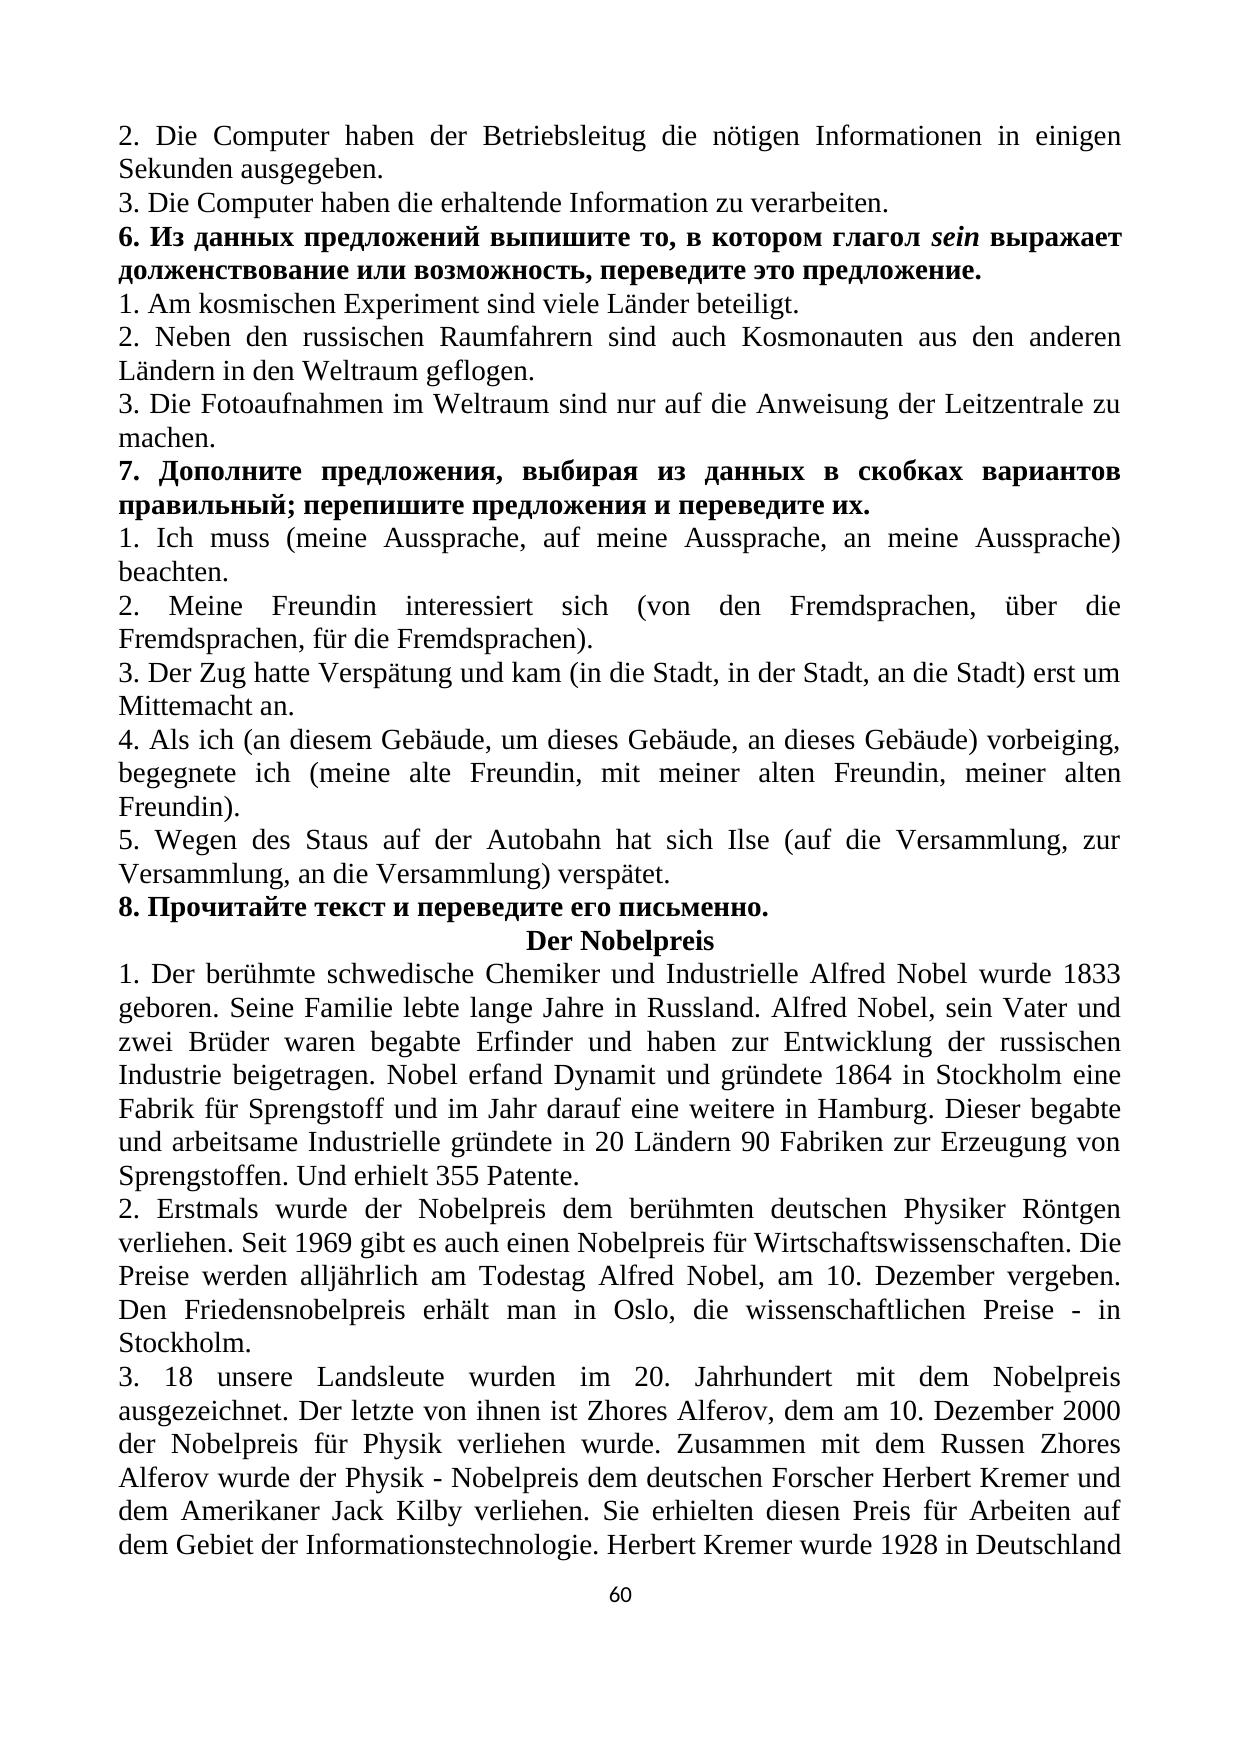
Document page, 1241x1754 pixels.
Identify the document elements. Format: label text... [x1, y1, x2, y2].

text 1. Der berühmte schwedische Chemiker und Industrielle Alfred Nobel wurde 1833 geboren. Seine Familie lebte lange Jahre in Russland. Alfred Nobel, sein Vater und zwei Brüder waren begabte Erfinder und haben zur Entwicklung der russischen Industrie beigetragen. Nobel erfand Dynamit und gründete 1864 in Stockholm eine Fabrik für Sprengstoff und im Jahr darauf eine weitere in Hamburg. Dieser begabte und arbeitsame Industrielle gründete in 20 Ländern 90 Fabriken zur Erzeugung von Sprengstoffen. Und erhielt 355 Patente. [118, 957, 1122, 1191]
text 6. Из данных предложений выпишите то, в котором глагол sein выражает долженствование или возможность, переведите это предложение. [118, 219, 1122, 286]
text 2. Neben den russischen Raumfahrern sind auch Kosmonauten aus den anderen Ländern in den Weltraum geflogen. [118, 319, 1122, 386]
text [118, 1359, 1122, 1560]
text 3. Die Computer haben die erhaltende Information zu verarbeiten. [118, 185, 1122, 219]
text 8. Прочитайте текст и переведите его письменно. [118, 889, 1122, 923]
text Der Nobelpreis [118, 923, 1122, 957]
text 2. Erstmals wurde der Nobelpreis dem berühmten deutschen Physiker Röntgen verliehen. Seit 1969 gibt es auch einen Nobelpreis für Wirtschaftswissenschaften. Die Preise werden alljährlich am Todestag Alfred Nobel, am 10. Dezember vergeben. Den Friedensnobelpreis erhält man in Oslo, die wissenschaftlichen Preise - in Stockholm. [118, 1191, 1122, 1359]
text 1. Am kosmischen Experiment sind viele Länder beteiligt. [118, 286, 1122, 319]
text 2. Die Computer haben der Betriebsleitug die nötigen Informationen in einigen Sekunden ausgegeben. [118, 118, 1122, 185]
text 5. Wegen des Staus auf der Autobahn hat sich Ilse (auf die Versammlung, zur Versammlung, an die Versammlung) verspätet. [118, 822, 1122, 889]
text 3. Die Fotoaufnahmen im Weltraum sind nur auf die Anweisung der Leitzentrale zu machen. [118, 386, 1122, 453]
text 2. Meine Freundin interessiert sich (von den Fremdsprachen, über die Fremdsprachen, für die Fremdsprachen). [118, 588, 1122, 655]
text 7. Дополните предложения, выбирая из данных в скобках вариантов правильный; перепишите предложения и переведите их. [118, 453, 1122, 521]
text 1. Ich muss (meine Aussprache, auf meine Aussprache, an meine Aussprache) beachten. [118, 521, 1122, 588]
text 3. Der Zug hatte Verspätung und kam (in die Stadt, in der Stadt, an die Stadt) erst um Mittemacht an. [118, 655, 1122, 722]
text 4. Als ich (an diesem Gebäude, um dieses Gebäude, an dieses Gebäude) vorbeiging, begegnete ich (meine alte Freundin, mit meiner alten Freundin, meiner alten Freundin). [118, 722, 1122, 822]
